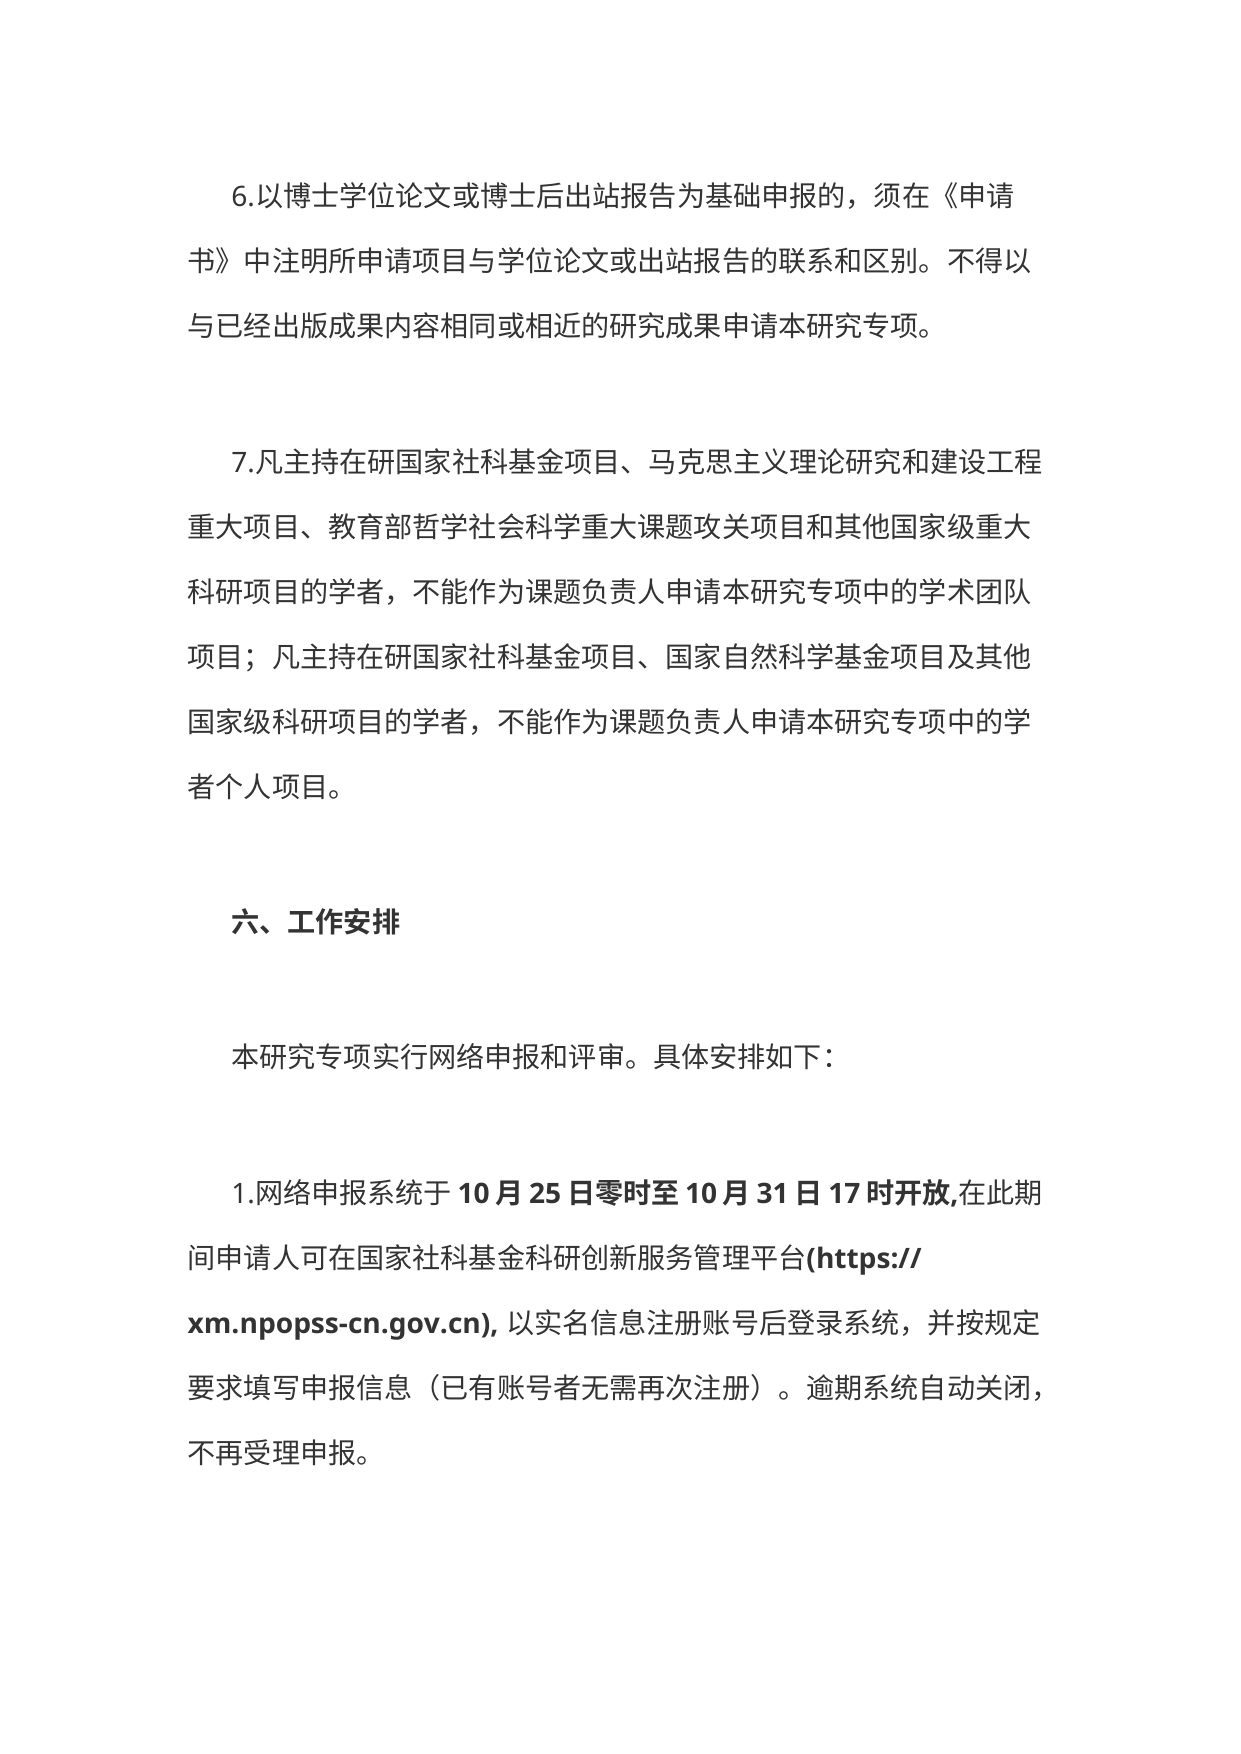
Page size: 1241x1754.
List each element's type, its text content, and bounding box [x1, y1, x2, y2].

text 7.凡主持在研国家社科基金项目、马克思主义理论研究和建设工程重大项目、教育部哲学社会科学重大课题攻关项目和其他国家级重大科研项目的学者，不能作为课题负责人申请本研究专项中的学术团队项目；凡主持在研国家社科基金项目、国家自然科学基金项目及其他国家级科研项目的学者，不能作为课题负责人申请本研究专项中的学者个人项目。 [187, 427, 1053, 817]
text 1.网络申报系统于10月25日零时至10月31日17时开放,在此期间申请人可在国家社科基金科研创新服务管理平台(https://xm.npopss-cn.gov.cn), 以实名信息注册账号后登录系统，并按规定要求填写申报信息（已有账号者无需再次注册）。逾期系统自动关闭，不再受理申报。 [187, 1159, 1053, 1484]
text 六、工作安排 [187, 888, 1053, 953]
text 本研究专项实行网络申报和评审。具体安排如下： [187, 1023, 1053, 1088]
text 6.以博士学位论文或博士后出站报告为基础申报的，须在《申请书》中注明所申请项目与学位论文或出站报告的联系和区别。不得以与已经出版成果内容相同或相近的研究成果申请本研究专项。 [187, 162, 1053, 357]
